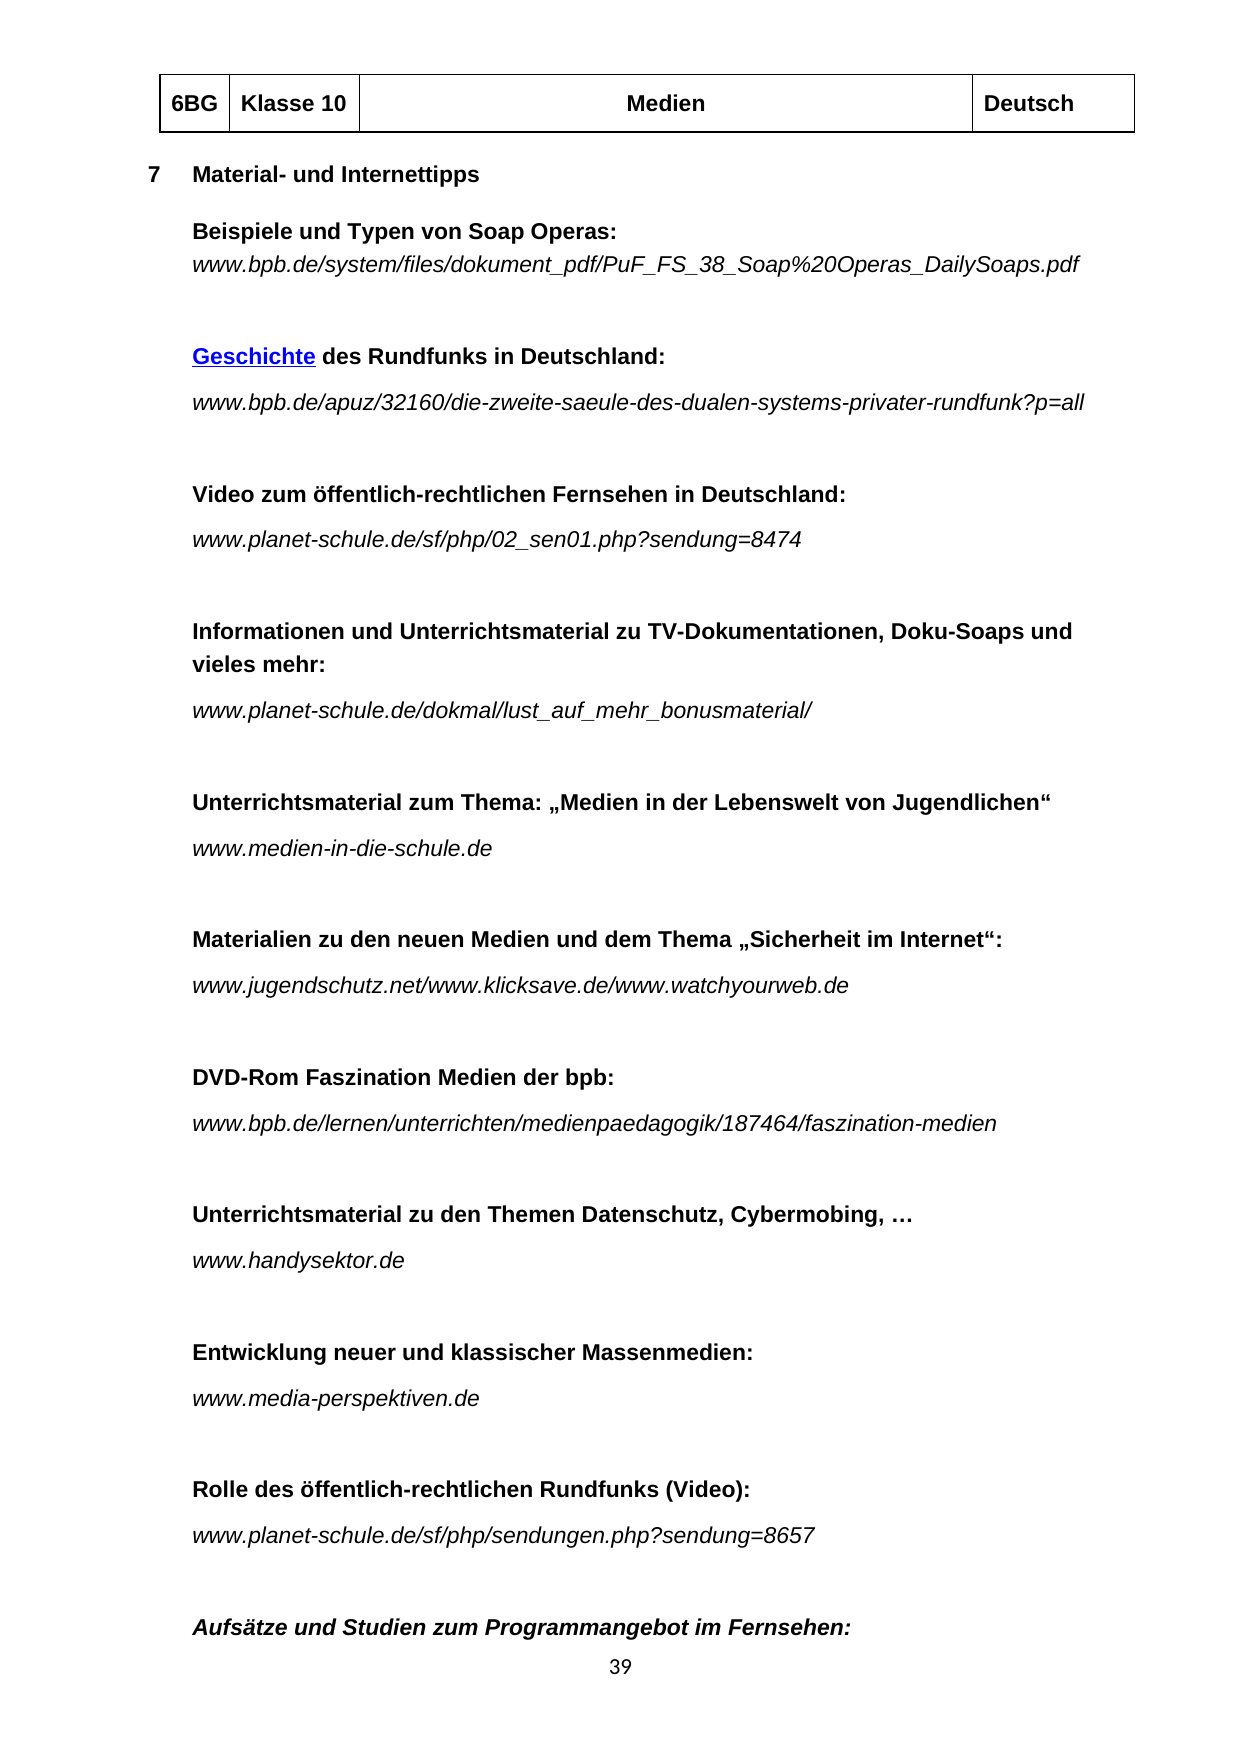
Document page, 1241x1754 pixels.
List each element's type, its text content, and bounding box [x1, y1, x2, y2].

text www.bpb.de/apuz/32160/die-zweite-saeule-des-dualen-systems-privater-rundfunk?p=all [192, 384, 1093, 417]
text Informationen und Unterrichtsmaterial zu TV-Dokumentationen, Doku-Soaps und vieles mehr: [192, 613, 1093, 679]
text Unterrichtsmaterial zum Thema: „Medien in der Lebenswelt von Jugendlichen“ [192, 784, 1093, 817]
text Beispiele und Typen von Soap Operas: www.bpb.de/system/files/dokument_pdf/PuF_FS_38_Soap%20Operas_DailySoaps.pdf [192, 213, 1093, 279]
text DVD-Rom Faszination Medien der bpb: [192, 1059, 1093, 1092]
list Material- und Internettipps [148, 161, 1093, 187]
text www.jugendschutz.net/www.klicksave.de/www.watchyourweb.de [192, 967, 1093, 1000]
text www.planet-schule.de/sf/php/sendungen.php?sendung=8657 [192, 1517, 1093, 1550]
text Geschichte des Rundfunks in Deutschland: [192, 338, 1093, 371]
text Video zum öffentlich-rechtlichen Fernsehen in Deutschland: [192, 475, 1093, 509]
text www.bpb.de/lernen/unterrichten/medienpaedagogik/187464/faszination-medien [192, 1104, 1093, 1138]
text Materialien zu den neuen Medien und dem Thema „Sicherheit im Internet“: [192, 921, 1093, 954]
text www.media-perspektiven.de [192, 1379, 1093, 1413]
text Entwicklung neuer und klassischer Massenmedien: [192, 1334, 1093, 1367]
text Aufsätze und Studien zum Programmangebot im Fernsehen: [192, 1609, 1093, 1642]
text www.planet-schule.de/sf/php/02_sen01.php?sendung=8474 [192, 521, 1093, 554]
text www.medien-in-die-schule.de [192, 829, 1093, 863]
text Rolle des öffentlich-rechtlichen Rundfunks (Video): [192, 1471, 1093, 1504]
text www.handysektor.de [192, 1242, 1093, 1275]
text www.planet-schule.de/dokmal/lust_auf_mehr_bonusmaterial/ [192, 692, 1093, 725]
text Unterrichtsmaterial zu den Themen Datenschutz, Cybermobing, … [192, 1196, 1093, 1229]
